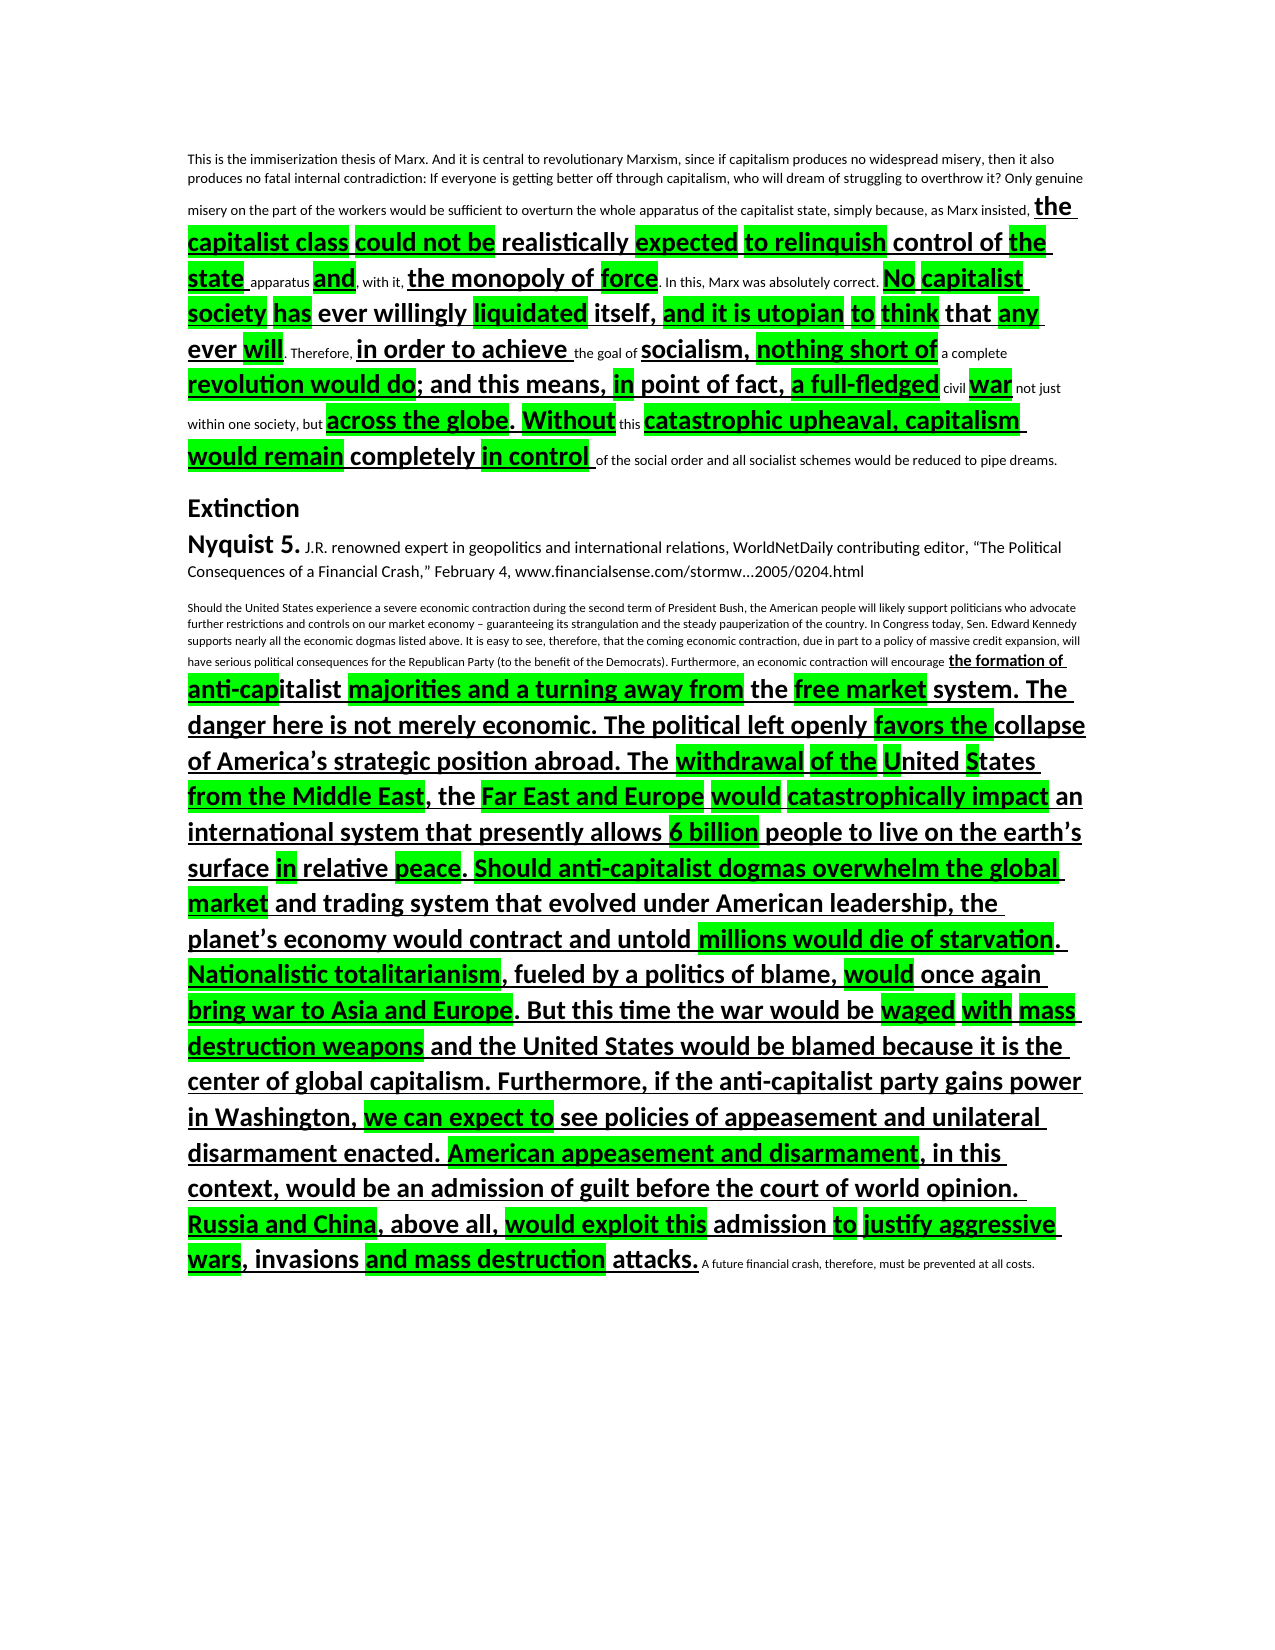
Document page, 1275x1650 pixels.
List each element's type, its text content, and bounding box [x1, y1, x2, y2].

text Should the United States experience a severe economic contraction during the second term of President Bush, the American people will likely support politicians who advocate further restrictions and controls on our market economy – guaranteeing its strangulation and the steady pauperization of the country. In Congress today, Sen. Edward Kennedy supports nearly all the economic dogmas listed above. It is easy to see, therefore, that the coming economic contraction, due in part to a policy of massive credit expansion, will have serious political consequences for the Republican Party (to the benefit of the Democrats). Furthermore, an economic contraction will encourage the formation of anti-capitalist majorities and a turning away from the free market system. The danger here is not merely economic. The political left openly favors the collapse of America’s strategic position abroad. The withdrawal of the United States from the Middle East, the Far East and Europe would catastrophically impact an international system that presently allows 6 billion people to live on the earth’s surface in relative peace. Should anti-capitalist dogmas overwhelm the global market and trading system that evolved under American leadership, the planet’s economy would contract and untold millions would die of starvation. Nationalistic totalitarianism, fueled by a politics of blame, would once again bring war to Asia and Europe. But this time the war would be waged with mass destruction weapons and the United States would be blamed because it is the center of global capitalism. Furthermore, if the anti-capitalist party gains power in Washington, we can expect to see policies of appeasement and unilateral disarmament enacted. American appeasement and disarmament, in this context, would be an admission of guilt before the court of world opinion. Russia and China, above all, would exploit this admission to justify aggressive wars, invasions and mass destruction attacks. A future financial crash, therefore, must be prevented at all costs. [187, 600, 1087, 1276]
text Nyquist 5. J.R. renowned expert in geopolitics and international relations, WorldNetDaily contributing editor, “The Political Consequences of a Financial Crash,” February 4, www.financialsense.com/stormw...2005/0204.html [187, 527, 1087, 582]
text This is the immiserization thesis of Marx. And it is central to revolutionary Marxism, since if capitalism produces no widespread misery, then it also produces no fatal internal contradiction: If everyone is getting better off through capitalism, who will dream of struggling to overthrow it? Only genuine misery on the part of the workers would be sufficient to overturn the whole apparatus of the capitalist state, simply because, as Marx insisted, the capitalist class could not be realistically expected to relinquish control of the state apparatus and, with it, the monopoly of force. In this, Marx was absolutely correct. No capitalist society has ever willingly liquidated itself, and it is utopian to think that any ever will. Therefore, in order to achieve the goal of socialism, nothing short of a complete revolution would do; and this means, in point of fact, a full-fledged civil war not just within one society, but across the globe. Without this catastrophic upheaval, capitalism would remain completely in control of the social order and all socialist schemes would be reduced to pipe dreams. [187, 150, 1087, 472]
subtitle Extinction [187, 491, 1087, 524]
